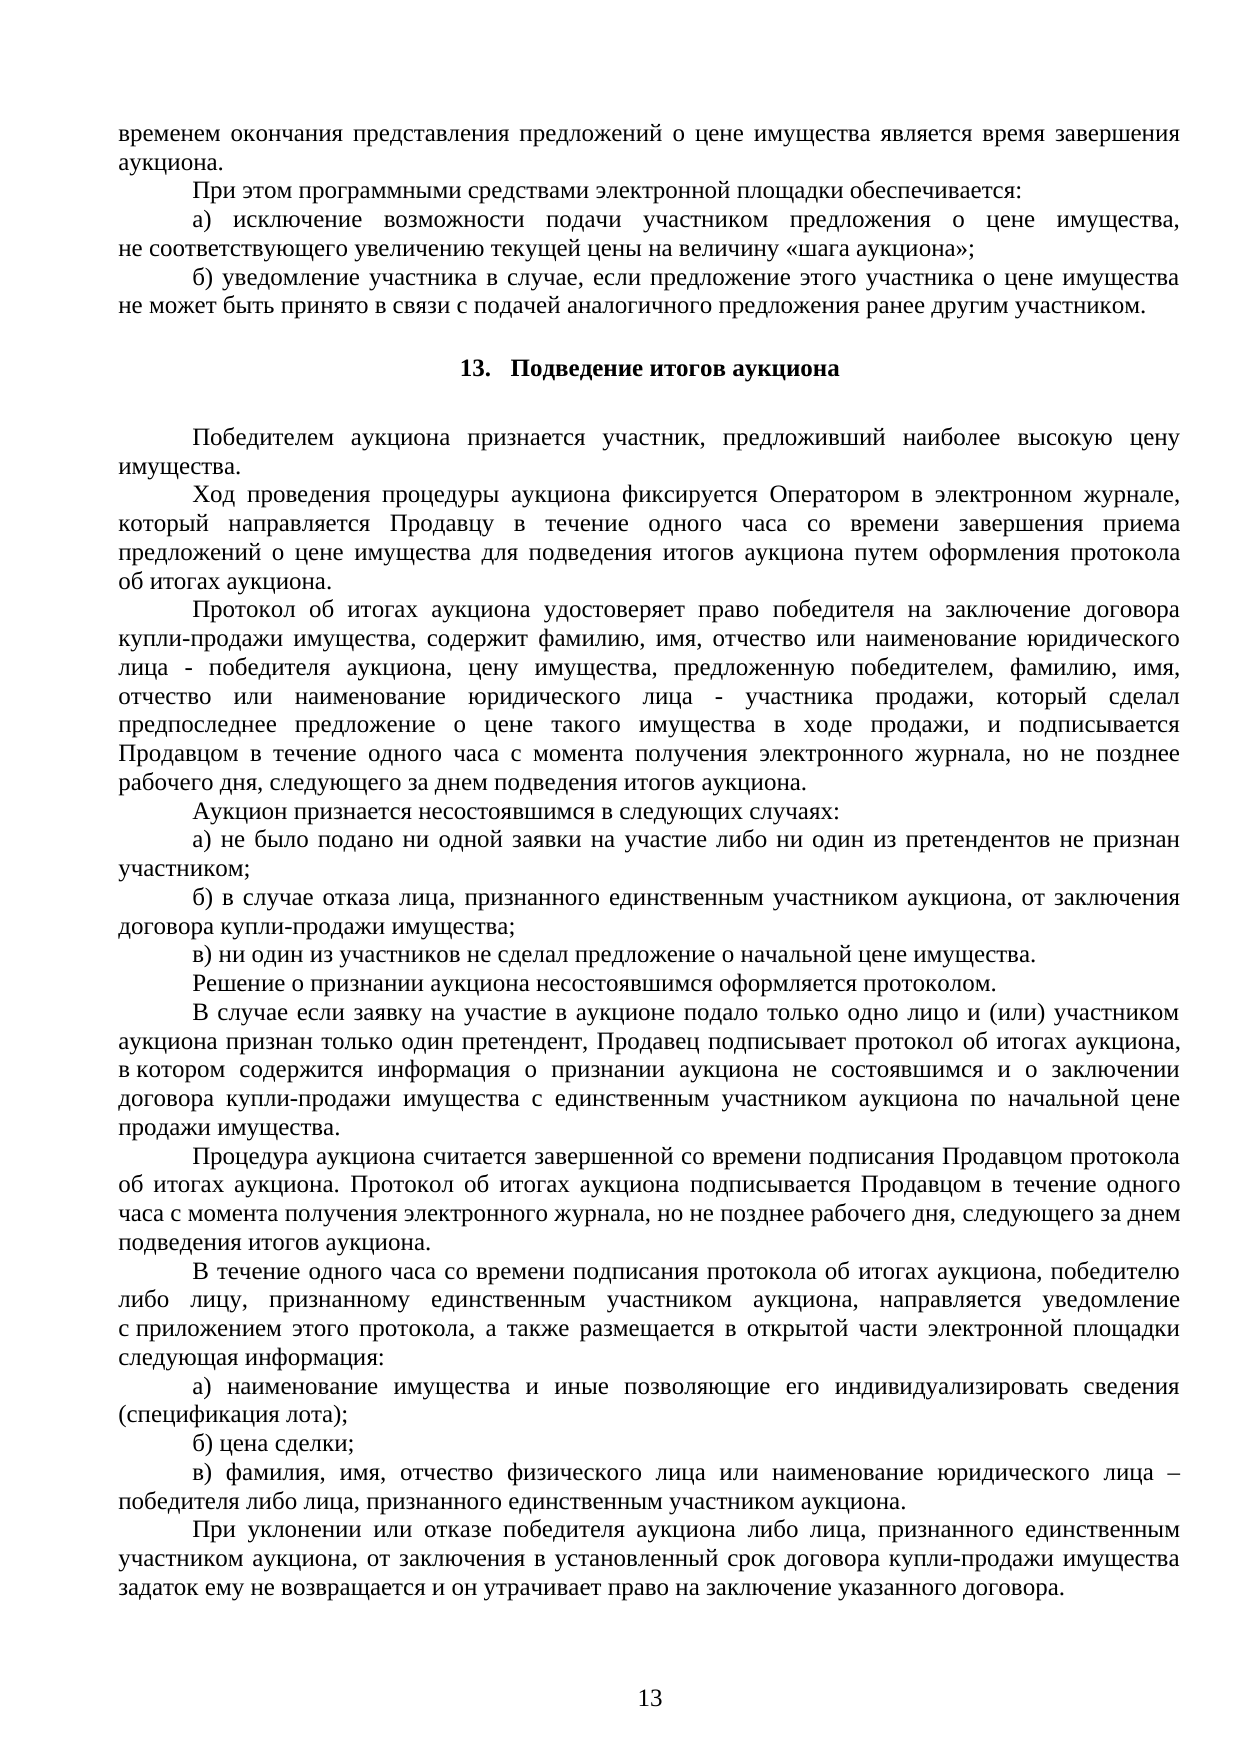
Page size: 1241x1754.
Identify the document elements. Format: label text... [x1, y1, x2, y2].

text Решение о признании аукциона несостоявшимся оформляется протоколом. [118, 968, 1181, 997]
text При уклонении или отказе победителя аукциона либо лица, признанного единственным участником аукциона, от заключения в установленный срок договора купли-продажи имущества задаток ему не возвращается и он утрачивает право на заключение указанного договора. [118, 1514, 1181, 1601]
text в) ни один из участников не сделал предложение о начальной цене имущества. [118, 939, 1181, 968]
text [118, 118, 1181, 176]
text в) фамилия, имя, отчество физического лица или наименование юридического лица – победителя либо лица, признанного единственным участником аукциона. [118, 1457, 1181, 1514]
text б) уведомление участника в случае, если предложение этого участника о цене имущества не может быть принято в связи с подачей аналогичного предложения ранее другим участником. [118, 262, 1181, 319]
text б) в случае отказа лица, признанного единственным участником аукциона, от заключения договора купли-продажи имущества; [118, 882, 1181, 939]
text Аукцион признается несостоявшимся в следующих случаях: [118, 796, 1181, 824]
text В течение одного часа со времени подписания протокола об итогах аукциона, победителю либо лицу, признанному единственным участником аукциона, направляется уведомление с приложением этого протокола, а также размещается в открытой части электронной площадки следующая информация: [118, 1256, 1181, 1371]
text б) цена сделки; [118, 1428, 1181, 1457]
text Победителем аукциона признается участник, предложивший наиболее высокую цену имущества. [118, 422, 1181, 479]
text а) наименование имущества и иные позволяющие его индивидуализировать сведения (спецификация лота); [118, 1371, 1181, 1428]
text а) исключение возможности подачи участником предложения о цене имущества, не соответствующего увеличению текущей цены на величину «шага аукциона»; [118, 204, 1181, 262]
text При этом программными средствами электронной площадки обеспечивается: [118, 176, 1181, 204]
text а) не было подано ни одной заявки на участие либо ни один из претендентов не признан участником; [118, 824, 1181, 882]
text В случае если заявку на участие в аукционе подало только одно лицо и (или) участником аукциона признан только один претендент, Продавец подписывает протокол об итогах аукциона, в котором содержится информация о признании аукциона не состоявшимся и о заключении договора купли-продажи имущества с единственным участником аукциона по начальной цене продажи имущества. [118, 997, 1181, 1141]
text Ход проведения процедуры аукциона фиксируется Оператором в электронном журнале, который направляется Продавцу в течение одного часа со времени завершения приема предложений о цене имущества для подведения итогов аукциона путем оформления протокола об итогах аукциона. [118, 479, 1181, 594]
list Подведение итогов аукциона [118, 348, 1181, 384]
text Протокол об итогах аукциона удостоверяет право победителя на заключение договора купли-продажи имущества, содержит фамилию, имя, отчество или наименование юридического лица - победителя аукциона, цену имущества, предложенную победителем, фамилию, имя, отчество или наименование юридического лица - участника продажи, который сделал предпоследнее предложение о цене такого имущества в ходе продажи, и подписывается Продавцом в течение одного часа с момента получения электронного журнала, но не позднее рабочего дня, следующего за днем подведения итогов аукциона. [118, 594, 1181, 796]
text Процедура аукциона считается завершенной со времени подписания Продавцом протокола об итогах аукциона. Протокол об итогах аукциона подписывается Продавцом в течение одного часа с момента получения электронного журнала, но не позднее рабочего дня, следующего за днем подведения итогов аукциона. [118, 1141, 1181, 1256]
